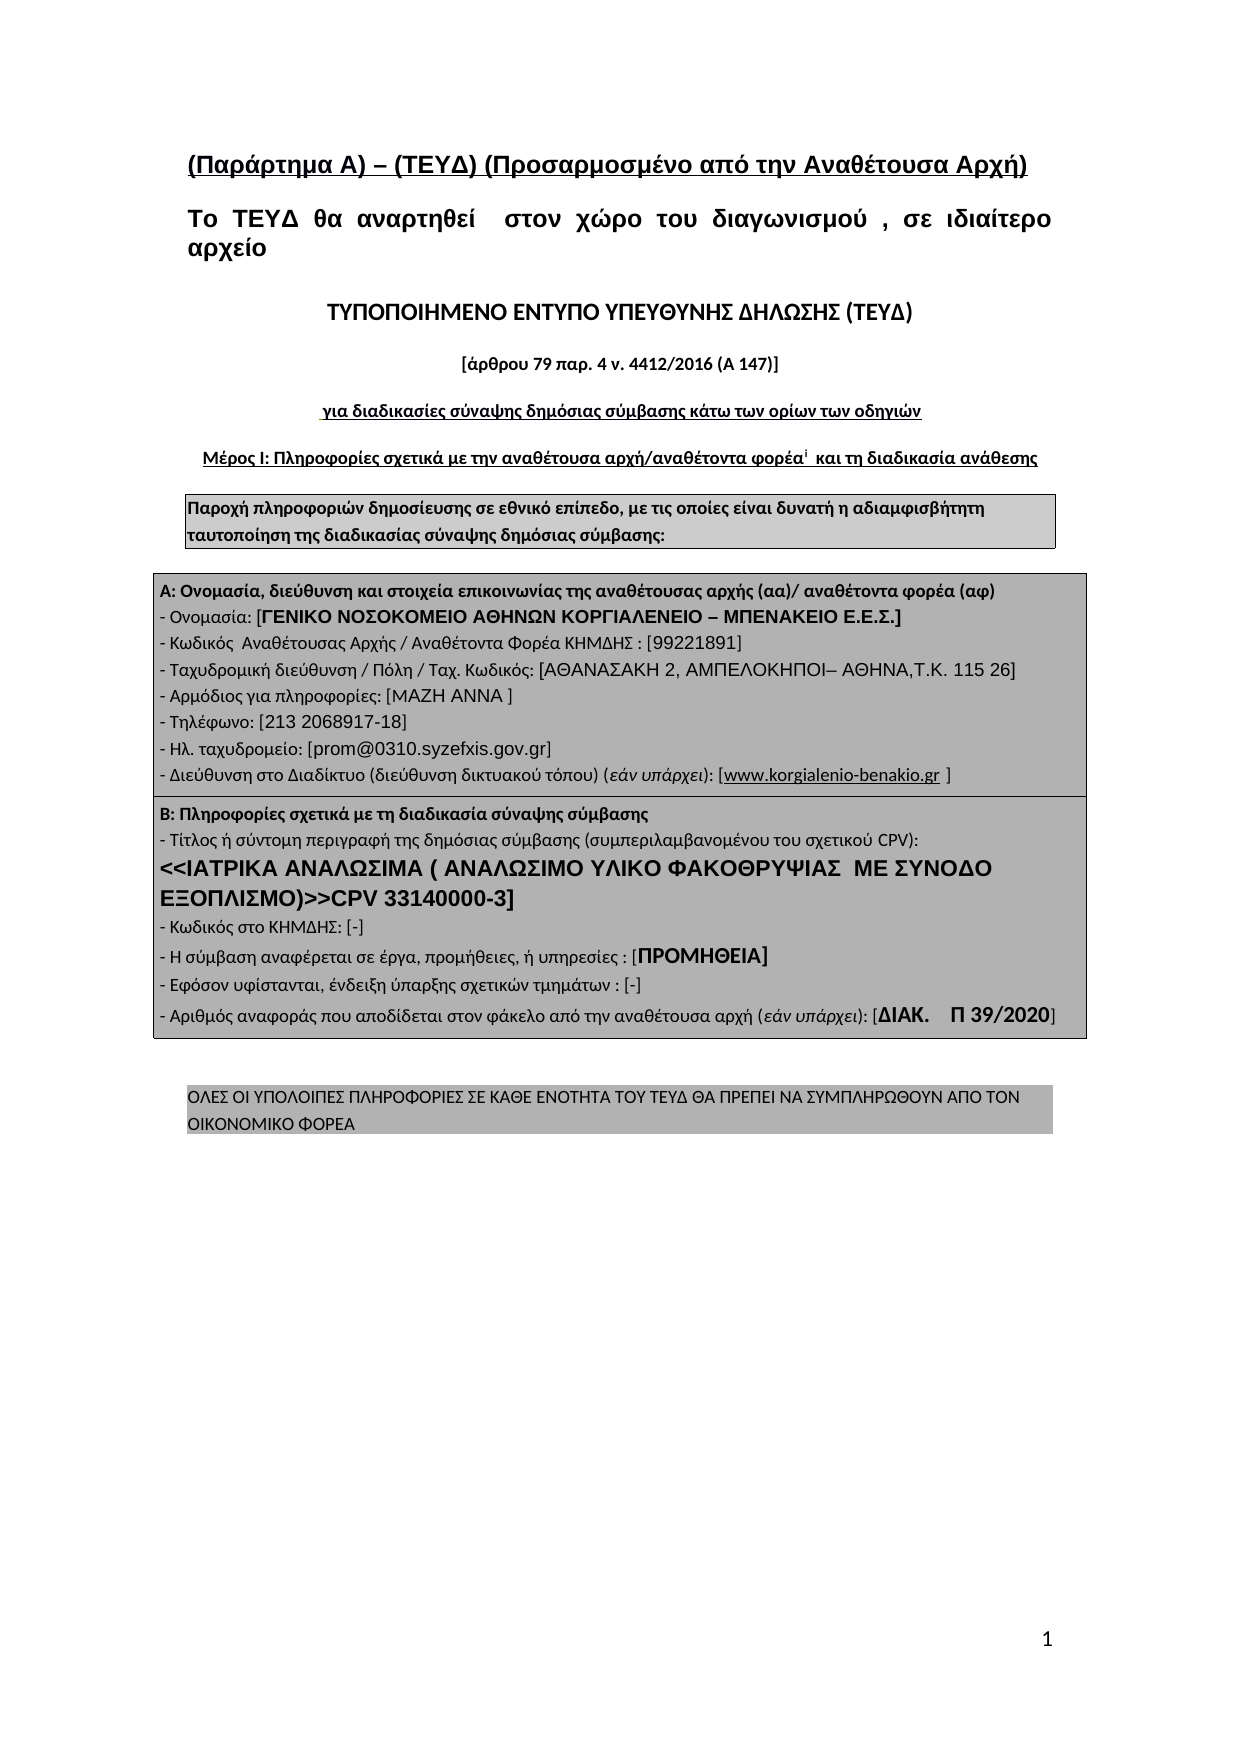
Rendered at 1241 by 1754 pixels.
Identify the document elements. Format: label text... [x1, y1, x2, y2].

text Παροχή πληροφοριών δημοσίευσης σε εθνικό επίπεδο, με τις οποίες είναι δυνατή η αδιαμφισβήτητη ταυτοποίηση της διαδικασίας σύναψης δημόσιας σύμβασης: [186, 495, 1055, 548]
text Μέρος Ι: Πληροφορίες σχετικά με την αναθέτουσα αρχή/αναθέτοντα φορέα και τη διαδικασία ανάθεσης [187, 447, 1053, 469]
text ΟΛΕΣ ΟΙ ΥΠΟΛΟΙΠΕΣ ΠΛΗΡΟΦΟΡΙΕΣ ΣΕ ΚΑΘΕ ΕΝΟΤΗΤΑ ΤΟΥ ΤΕΥΔ ΘΑ ΠΡΕΠΕΙ ΝΑ ΣΥΜΠΛΗΡΩΘΟΥΝ ΑΠΟ ΤΟΝ ΟΙΚΟΝΟΜΙΚΟ ΦΟΡΕΑ [187, 1085, 1053, 1134]
text (Παράρτημα Α) – (ΤΕΥΔ) (Προσαρμοσμένο από την Αναθέτουσα Αρχή) [187, 150, 1053, 179]
text ΤΥΠΟΠΟΙΗΜΕΝΟ ΕΝΤΥΠΟ ΥΠΕΥΘΥΝΗΣ ΔΗΛΩΣΗΣ (TEΥΔ) [187, 296, 1053, 327]
text [άρθρου 79 παρ. 4 ν. 4412/2016 (Α 147)] [187, 352, 1053, 375]
text για διαδικασίες σύναψης δημόσιας σύμβασης κάτω των ορίων των οδηγιών [187, 399, 1053, 422]
table_header Α: Ονομασία, διεύθυνση και στοιχεία επικοινωνίας της αναθέτουσας αρχής (αα)/ αναθέτοντα φορέα (αφ) - Ονομασία: [ΓΕΝΙΚΟ ΝΟΣΟΚΟΜΕΙΟ ΑΘΗΝΩΝ ΚΟΡΓΙΑΛΕΝΕΙΟ – ΜΠΕΝΑΚΕΙΟ Ε.Ε.Σ.] - Κωδικός Αναθέτουσας Αρχής / Αναθέτοντα Φορέα ΚΗΜΔΗΣ : [99221891] - Ταχυδρομική διεύθυνση / Πόλη / Ταχ. Κωδικός: [ΑΘΑΝΑΣΑΚΗ 2, ΑΜΠΕΛΟΚΗΠΟΙ– ΑΘΗΝΑ,Τ.Κ. 115 26] - Αρμόδιος για πληροφορίες: [ΜΑΖΗ ΑΝΝΑ ] - Τηλέφωνο: [213 2068917-18] - Ηλ. ταχυδρομείο: [prom@0310.syzefxis.gov.gr] - Διεύθυνση στο Διαδίκτυο (διεύθυνση δικτυακού τόπου) (εάν υπάρχει): [www.korgialenio-benakio.gr ] [154, 574, 1086, 796]
text Το ΤΕΥΔ θα αναρτηθεί στον χώρο του διαγωνισμού , σε ιδιαίτερο αρχείο [187, 204, 1053, 261]
table_cell Β: Πληροφορίες σχετικά με τη διαδικασία σύναψης σύμβασης - Τίτλος ή σύντομη περιγραφή της δημόσιας σύμβασης (συμπεριλαμβανομένου του σχετικού CPV): <<ΙΑΤΡΙΚΑ ΑΝΑΛΩΣΙΜΑ ( ΑΝΑΛΩΣΙΜΟ ΥΛΙΚΟ ΦΑΚΟΘΡΥΨΙΑΣ ΜΕ ΣΥΝΟΔΟ ΕΞΟΠΛΙΣΜΟ)>>CPV 33140000-3] - Κωδικός στο ΚΗΜΔΗΣ: [-] - Η σύμβαση αναφέρεται σε έργα, προμήθειες, ή υπηρεσίες : [ΠΡΟΜΗΘΕΙΑ] - Εφόσον υφίστανται, ένδειξη ύπαρξης σχετικών τμημάτων : [-] - Αριθμός αναφοράς που αποδίδεται στον φάκελο από την αναθέτουσα αρχή (εάν υπάρχει): [ΔΙΑΚ. Π 39/2020] [154, 797, 1086, 1038]
